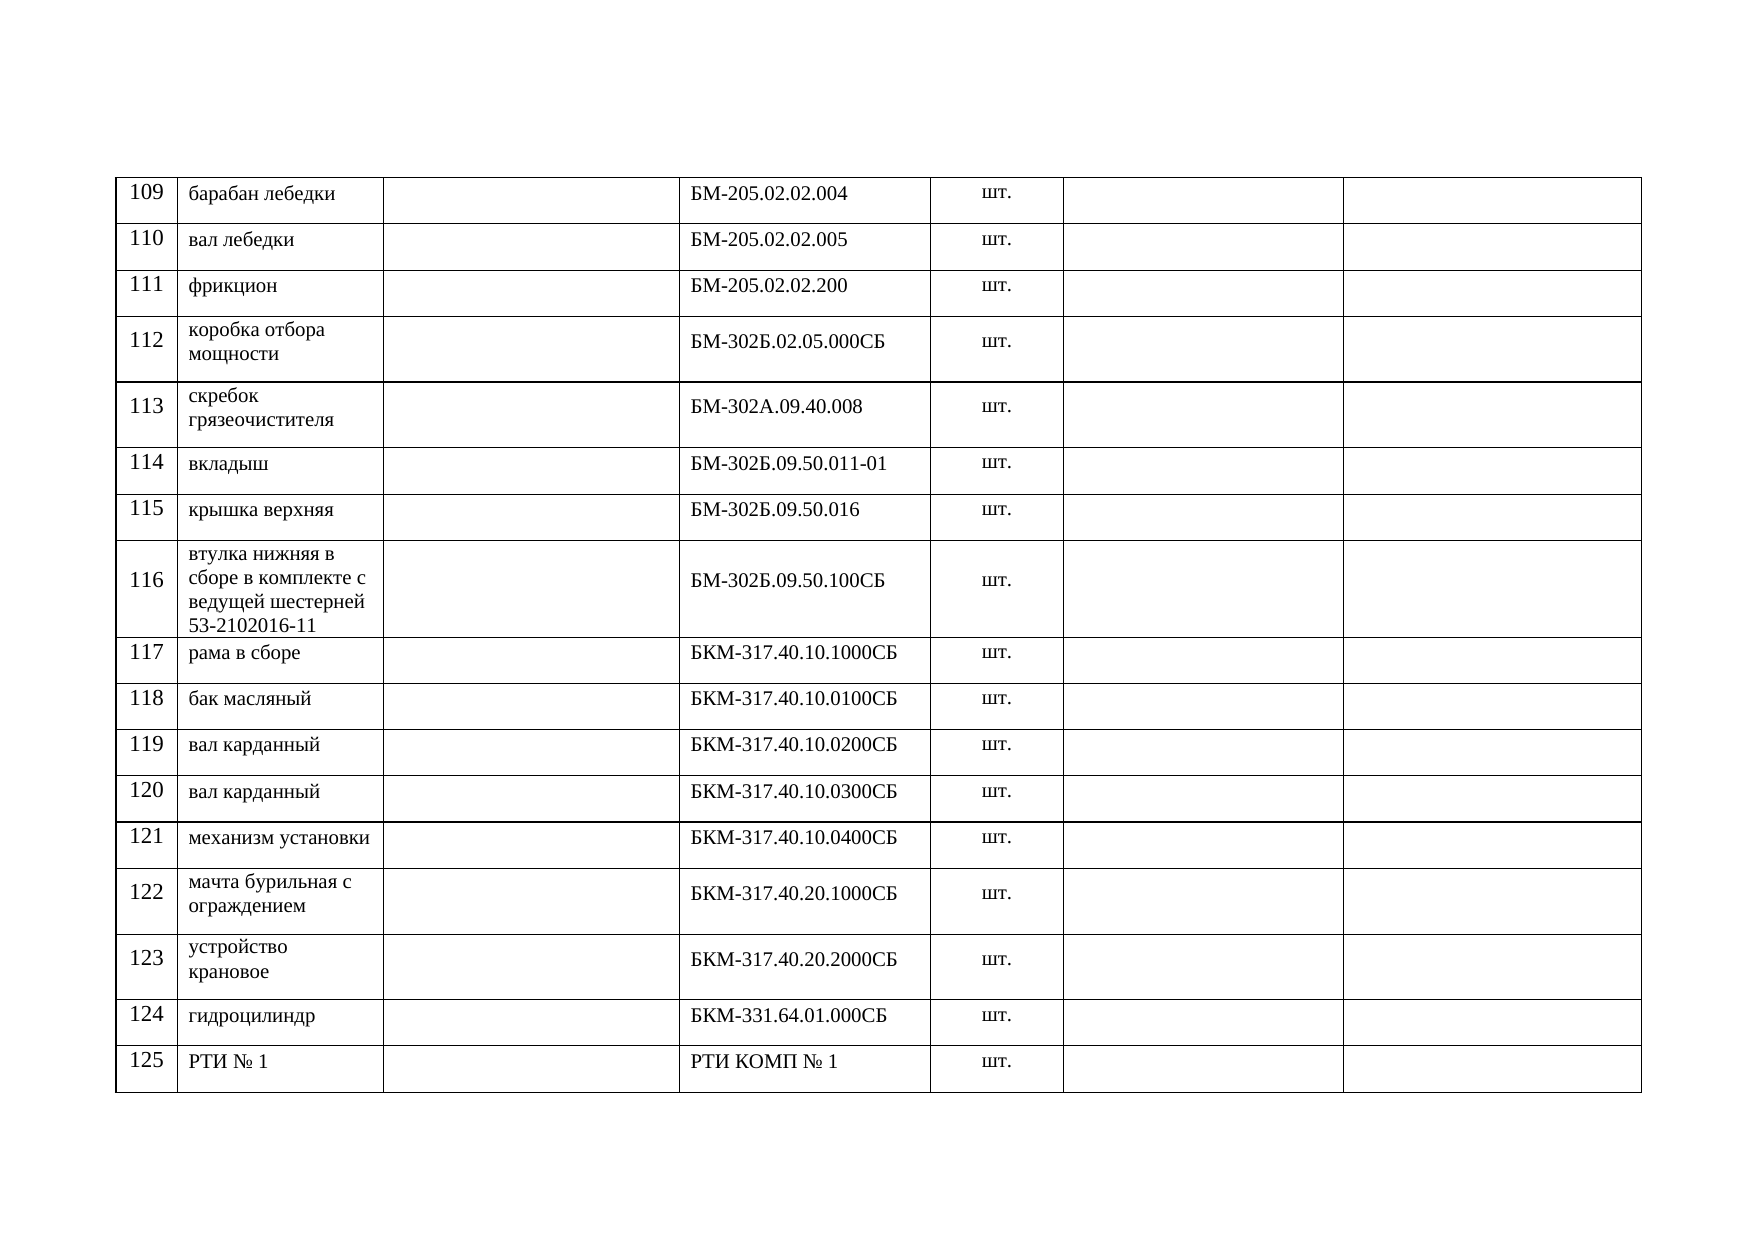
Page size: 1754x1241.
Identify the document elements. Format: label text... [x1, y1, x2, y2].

table_cell вал лебедки [178, 224, 383, 269]
table_cell [384, 638, 679, 683]
table_cell [1344, 271, 1641, 316]
table_cell шт. [931, 935, 1063, 999]
table_cell БКМ-317.40.20.2000СБ [680, 935, 930, 999]
table_cell мачта бурильная с ограждением [178, 869, 383, 933]
table_cell шт. [931, 869, 1063, 933]
table_cell [1344, 448, 1641, 493]
table_cell [1344, 178, 1641, 223]
table_cell [1064, 776, 1343, 821]
table_cell 117 [117, 638, 177, 683]
table_cell БКМ-317.40.10.0400СБ [680, 823, 930, 868]
table_cell БКМ-317.40.10.0100СБ [680, 684, 930, 729]
table_cell 111 [117, 271, 177, 316]
table_cell вал карданный [178, 776, 383, 821]
table_cell шт. [931, 383, 1063, 447]
table_cell устройство крановое [178, 935, 383, 999]
table_cell втулка нижняя в сборе в комплекте с ведущей шестерней 53-2102016-11 [178, 541, 383, 637]
table_cell РТИ № 1 [178, 1046, 383, 1092]
table_cell [1344, 495, 1641, 539]
table_cell [1064, 1000, 1343, 1045]
table_cell шт. [931, 776, 1063, 821]
table_cell [384, 684, 679, 729]
table_cell [1344, 1000, 1641, 1045]
table_cell [1064, 224, 1343, 269]
table_cell вкладыш [178, 448, 383, 493]
table_cell 118 [117, 684, 177, 729]
table_cell [384, 317, 679, 381]
table_cell БМ-205.02.02.200 [680, 271, 930, 316]
table_cell [1344, 776, 1641, 821]
table_cell 112 [117, 317, 177, 381]
table_cell [1344, 317, 1641, 381]
table_cell [1344, 224, 1641, 269]
table_cell [1064, 638, 1343, 683]
table_cell рама в сборе [178, 638, 383, 683]
table_cell [384, 495, 679, 539]
table_cell 113 [117, 383, 177, 447]
table_cell [1064, 495, 1343, 539]
table_cell БМ-302А.09.40.008 [680, 383, 930, 447]
table_cell БКМ-317.40.10.0300СБ [680, 776, 930, 821]
table_cell [384, 178, 679, 223]
table_cell [1344, 638, 1641, 683]
table_cell БКМ-317.40.10.1000СБ [680, 638, 930, 683]
table_cell бак масляный [178, 684, 383, 729]
table_cell РТИ КОМП № 1 [680, 1046, 930, 1092]
table_cell БМ-302Б.09.50.016 [680, 495, 930, 539]
table_cell [384, 935, 679, 999]
table_cell шт. [931, 1000, 1063, 1045]
table_cell 124 [117, 1000, 177, 1045]
table_cell 121 [117, 823, 177, 868]
table_cell шт. [931, 495, 1063, 539]
table_cell вал карданный [178, 730, 383, 775]
table_cell [384, 271, 679, 316]
table_cell шт. [931, 224, 1063, 269]
table_cell [1064, 1046, 1343, 1092]
table_cell шт. [931, 448, 1063, 493]
table_cell 123 [117, 935, 177, 999]
table_cell фрикцион [178, 271, 383, 316]
table_cell БКМ-317.40.10.0200СБ [680, 730, 930, 775]
table_cell шт. [931, 317, 1063, 381]
table_cell 115 [117, 495, 177, 539]
table_cell [384, 448, 679, 493]
table_cell 125 [117, 1046, 177, 1092]
table_cell [1064, 684, 1343, 729]
table_cell [384, 776, 679, 821]
table_cell 114 [117, 448, 177, 493]
table_cell шт. [931, 178, 1063, 223]
table_cell [1344, 541, 1641, 637]
table_cell [1344, 684, 1641, 729]
table_cell [1064, 271, 1343, 316]
table_cell коробка отбора мощности [178, 317, 383, 381]
table_cell БМ-205.02.02.005 [680, 224, 930, 269]
table_cell [1344, 935, 1641, 999]
table_cell шт. [931, 823, 1063, 868]
table_cell [1064, 383, 1343, 447]
table_cell [1064, 869, 1343, 933]
table_cell механизм установки [178, 823, 383, 868]
table_cell шт. [931, 271, 1063, 316]
table_cell [384, 823, 679, 868]
table_cell шт. [931, 730, 1063, 775]
table_cell [384, 1000, 679, 1045]
table_cell [1344, 1046, 1641, 1092]
table_cell [1344, 730, 1641, 775]
table_cell шт. [931, 638, 1063, 683]
table_cell БМ-205.02.02.004 [680, 178, 930, 223]
table_cell [1064, 541, 1343, 637]
table_cell шт. [931, 541, 1063, 637]
table_cell гидроцилиндр [178, 1000, 383, 1045]
table_cell БМ-302Б.09.50.011-01 [680, 448, 930, 493]
table_cell [1344, 869, 1641, 933]
table_cell [1344, 823, 1641, 868]
table_cell БКМ-317.40.20.1000СБ [680, 869, 930, 933]
table_cell [1064, 178, 1343, 223]
table_cell скребок грязеочистителя [178, 383, 383, 447]
table_cell шт. [931, 1046, 1063, 1092]
table_cell [1064, 935, 1343, 999]
table_cell [1064, 317, 1343, 381]
table_cell [1344, 383, 1641, 447]
table_cell БМ-302Б.09.50.100СБ [680, 541, 930, 637]
table_cell 122 [117, 869, 177, 933]
table_cell 120 [117, 776, 177, 821]
table_cell [384, 869, 679, 933]
table_cell крышка верхняя [178, 495, 383, 539]
table_cell [1064, 730, 1343, 775]
table_cell 110 [117, 224, 177, 269]
table_cell 109 [117, 178, 177, 223]
table_cell [1064, 823, 1343, 868]
table_cell 119 [117, 730, 177, 775]
table_cell [384, 541, 679, 637]
table_cell барабан лебедки [178, 178, 383, 223]
table_cell БКМ-331.64.01.000СБ [680, 1000, 930, 1045]
table_cell БМ-302Б.02.05.000СБ [680, 317, 930, 381]
table_cell [384, 224, 679, 269]
table_cell шт. [931, 684, 1063, 729]
table_cell 116 [117, 541, 177, 637]
table_cell [384, 730, 679, 775]
table_cell [384, 383, 679, 447]
table_cell [1064, 448, 1343, 493]
table_cell [384, 1046, 679, 1092]
